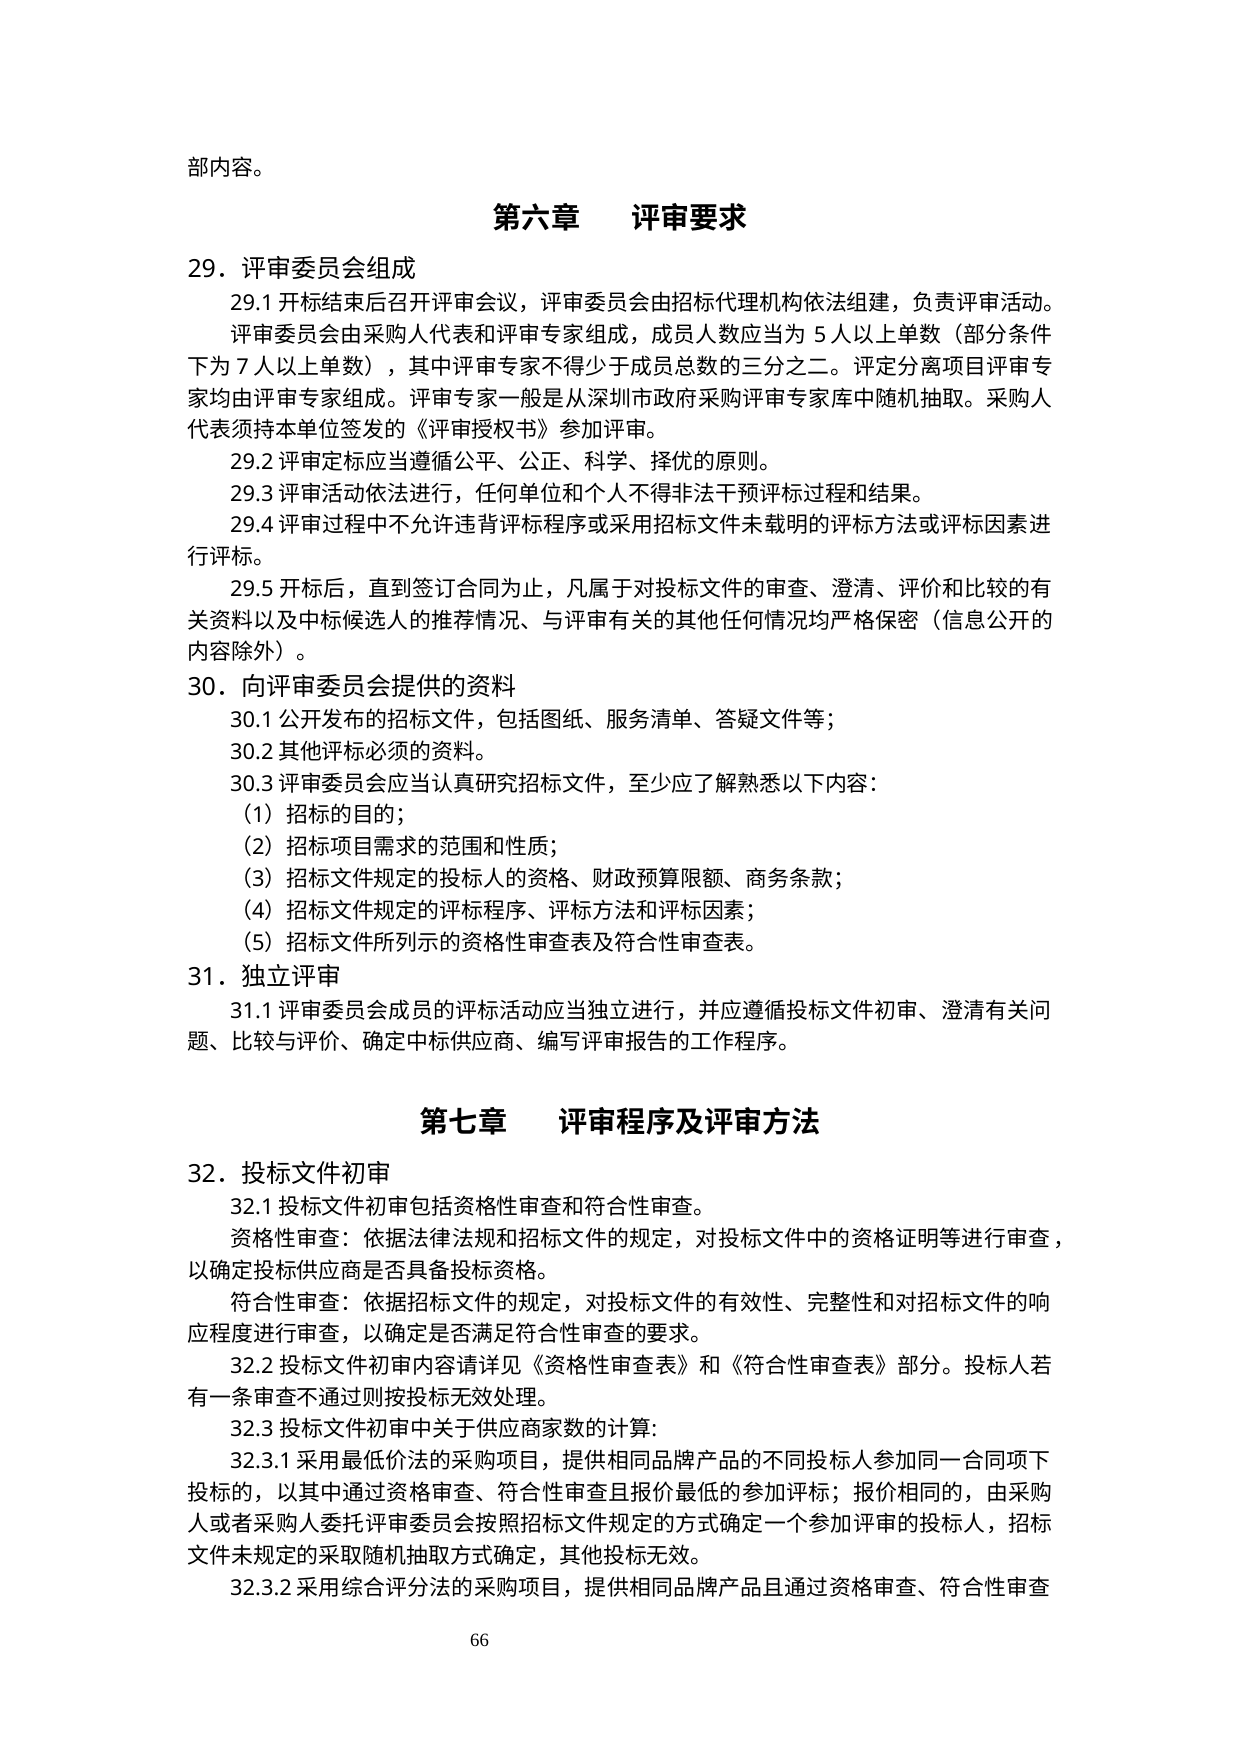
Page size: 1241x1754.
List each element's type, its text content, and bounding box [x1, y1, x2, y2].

text 29.2评审定标应当遵循公平、公正、科学、择优的原则。 [187, 444, 1053, 476]
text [187, 1570, 1053, 1602]
text 31.1评审委员会成员的评标活动应当独立进行，并应遵循投标文件初审、澄清有关问题、比较与评价、确定中标供应商、编写评审报告的工作程序。 [187, 993, 1053, 1056]
text 32.2 投标文件初审内容请详见《资格性审查表》和《符合性审查表》部分。投标人若有一条审查不通过则按投标无效处理。 [187, 1348, 1053, 1411]
text （4）招标文件规定的评标程序、评标方法和评标因素； [187, 893, 1053, 924]
text 30.1公开发布的招标文件，包括图纸、服务清单、答疑文件等； [187, 702, 1053, 734]
subtitle 评审程序及评审方法 [187, 1098, 1053, 1141]
text （1）招标的目的； [187, 797, 1053, 829]
text （5）招标文件所列示的资格性审查表及符合性审查表。 [187, 924, 1053, 956]
text 31．独立评审 [187, 956, 1053, 993]
subtitle 评审要求 [187, 194, 1053, 236]
text 30.2其他评标必须的资料。 [187, 734, 1053, 766]
text 29.3评审活动依法进行，任何单位和个人不得非法干预评标过程和结果。 [187, 476, 1053, 507]
text （3）招标文件规定的投标人的资格、财政预算限额、商务条款； [187, 861, 1053, 893]
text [187, 150, 1053, 182]
text 29.5 开标后，直到签订合同为止，凡属于对投标文件的审查、澄清、评价和比较的有关资料以及中标候选人的推荐情况、与评审有关的其他任何情况均严格保密（信息公开的内容除外）。 [187, 571, 1053, 666]
text 32.1投标文件初审包括资格性审查和符合性审查。 [187, 1189, 1053, 1221]
text 32.3.1采用最低价法的采购项目，提供相同品牌产品的不同投标人参加同一合同项下投标的，以其中通过资格审查、符合性审查且报价最低的参加评标；报价相同的，由采购人或者采购人委托评审委员会按照招标文件规定的方式确定一个参加评审的投标人，招标文件未规定的采取随机抽取方式确定，其他投标无效。 [187, 1443, 1053, 1570]
text 32.3 投标文件初审中关于供应商家数的计算: [187, 1411, 1053, 1443]
text 30．向评审委员会提供的资料 [187, 666, 1053, 702]
text 30.3评审委员会应当认真研究招标文件，至少应了解熟悉以下内容： [187, 766, 1053, 797]
text （2）招标项目需求的范围和性质； [187, 829, 1053, 861]
text 29.1开标结束后召开评审会议，评审委员会由招标代理机构依法组建，负责评审活动。 [187, 285, 1053, 317]
text 评审委员会由采购人代表和评审专家组成，成员人数应当为5人以上单数（部分条件下为7人以上单数），其中评审专家不得少于成员总数的三分之二。评定分离项目评审专家均由评审专家组成。评审专家一般是从深圳市政府采购评审专家库中随机抽取。采购人代表须持本单位签发的《评审授权书》参加评审。 [187, 317, 1053, 444]
text 29.4评审过程中不允许违背评标程序或采用招标文件未载明的评标方法或评标因素进行评标。 [187, 507, 1053, 571]
text 符合性审查：依据招标文件的规定，对投标文件的有效性、完整性和对招标文件的响应程度进行审查，以确定是否满足符合性审查的要求。 [187, 1284, 1053, 1348]
text 29．评审委员会组成 [187, 249, 1053, 285]
text 资格性审查：依据法律法规和招标文件的规定，对投标文件中的资格证明等进行审查，以确定投标供应商是否具备投标资格。 [187, 1221, 1053, 1284]
text 32．投标文件初审 [187, 1153, 1053, 1189]
